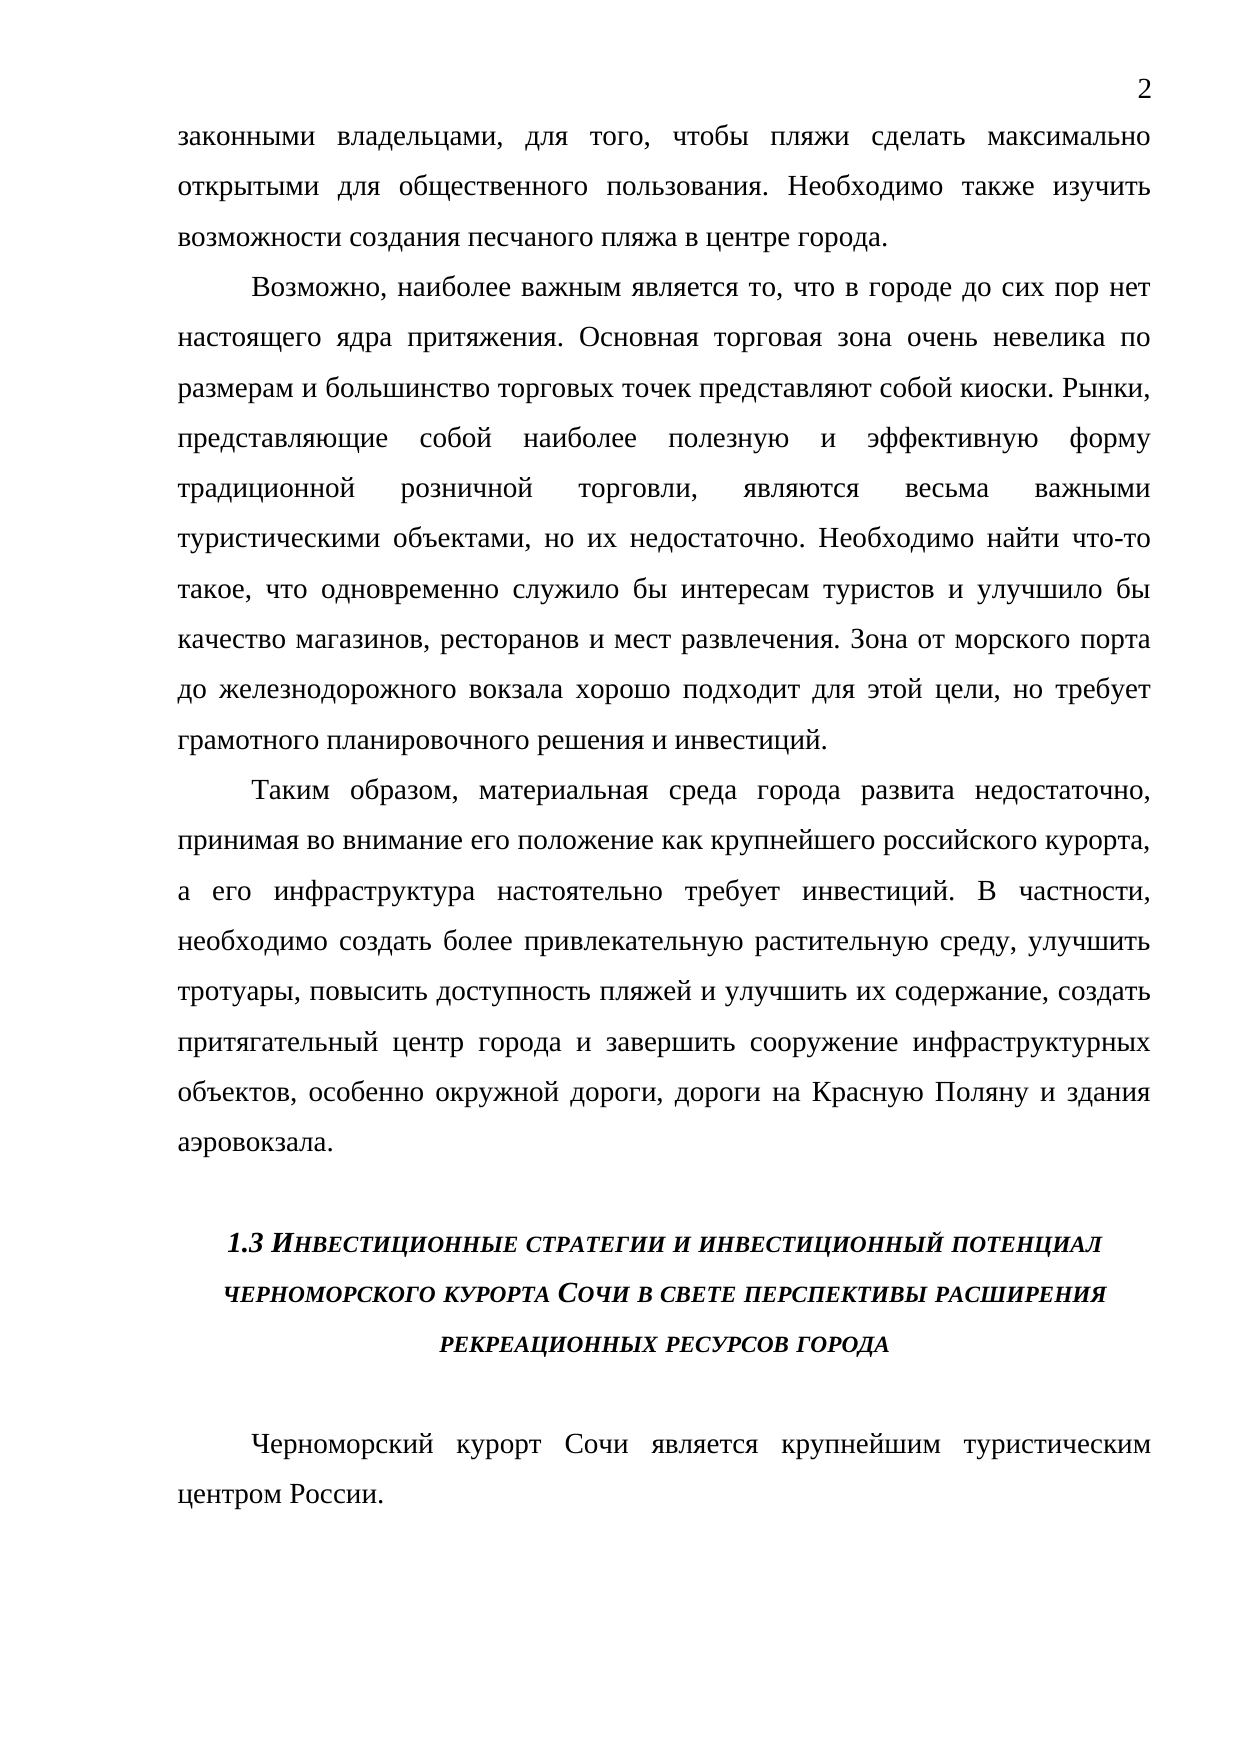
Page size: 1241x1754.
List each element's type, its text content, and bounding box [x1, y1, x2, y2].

text Таким образом, материальная среда города развита недостаточно, принимая во внимание его положение как крупнейшего российского курорта, а его инфраструктура настоятельно требует инвестиций. В частности, необходимо создать более привлекательную растительную среду, улучшить тротуары, повысить доступность пляжей и улучшить их содержание, создать притягательный центр города и завершить сооружение инфраструктурных объектов, особенно окружной дороги, дороги на Красную Поляну и здания аэровокзала. [177, 772, 1152, 1158]
text Черноморский курорт Сочи является крупнейшим туристическим центром России. [177, 1426, 1152, 1510]
text Возможно, наиболее важным является то, что в городе до сих пор нет настоящего ядра притяжения. Основная торговая зона очень невелика по размерам и большинство торговых точек представляют собой киоски. Рынки, представляющие собой наиболее полезную и эффективную форму традиционной розничной торговли, являются весьма важными туристическими объектами, но их недостаточно. Необходимо найти что-то такое, что одновременно служило бы интересам туристов и улучшило бы качество магазинов, ресторанов и мест развлечения. Зона от морского порта до железнодорожного вокзала хорошо подходит для этой цели, но требует грамотного планировочного решения и инвестиций. [177, 269, 1152, 755]
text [177, 118, 1152, 252]
subtitle 1.3 Инвестиционные стратегии и инвестиционный потенциал черноморского курорта Сочи в свете перспективы расширения рекреационных ресурсов города [177, 1225, 1152, 1359]
